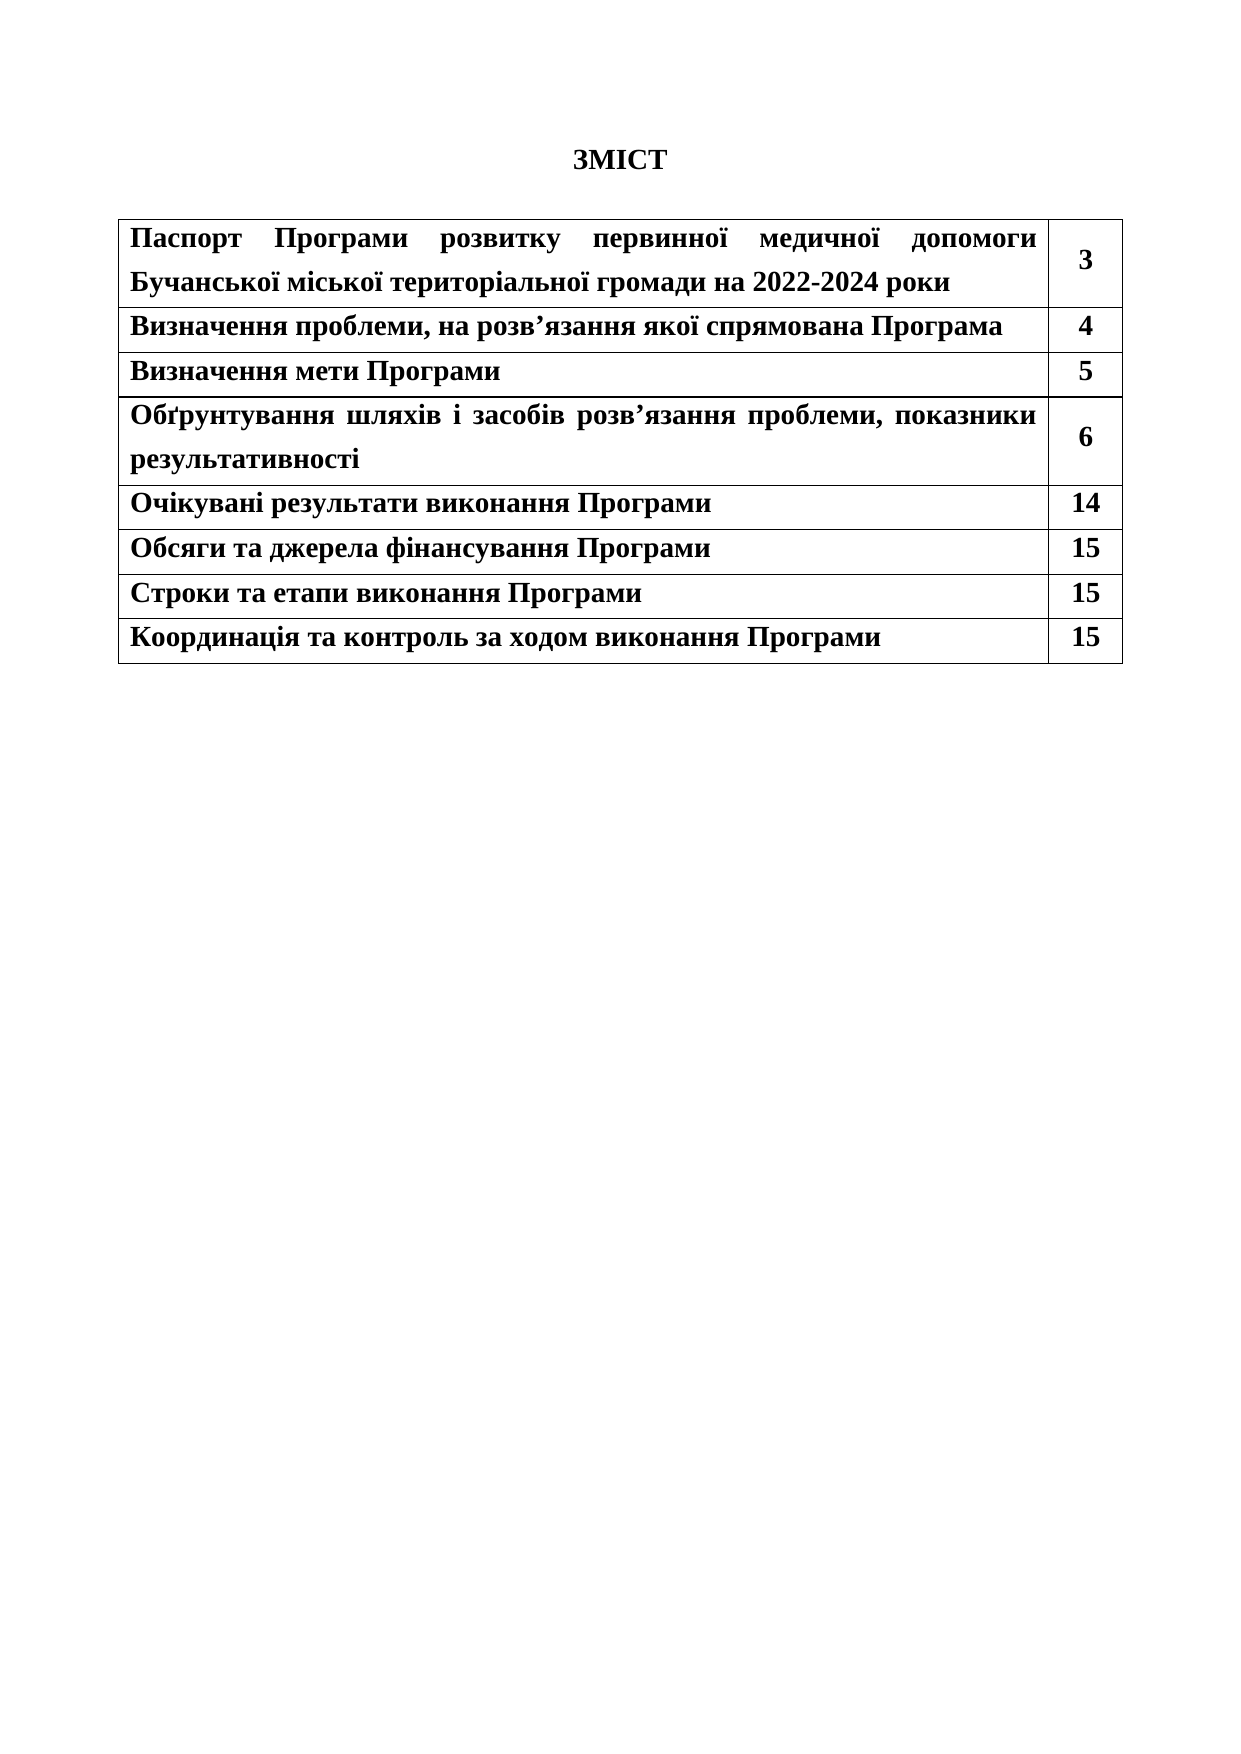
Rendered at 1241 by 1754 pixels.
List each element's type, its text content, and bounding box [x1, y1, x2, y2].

table_cell Строки та етапи виконання Програми [119, 575, 1048, 618]
table_cell Координація та контроль за ходом виконання Програми [119, 619, 1048, 663]
table_cell 6 [1049, 398, 1122, 484]
table_cell 15 [1049, 530, 1122, 574]
table_cell Обґрунтування шляхів і засобів розв’язання проблеми, показники результативності [119, 398, 1048, 484]
text ЗМІСТ [118, 142, 1122, 176]
table_cell Визначення проблеми, на розв’язання якої спрямована Програма [119, 308, 1048, 352]
table_cell 15 [1049, 575, 1122, 618]
table_cell Обсяги та джерела фінансування Програми [119, 530, 1048, 574]
table_cell 4 [1049, 308, 1122, 352]
table_cell 5 [1049, 353, 1122, 396]
table_header Паспорт Програми розвитку первинної медичної допомоги Бучанської міської територіальної громади на 2022-2024 роки [119, 220, 1048, 307]
table_cell Очікувані результати виконання Програми [119, 486, 1048, 529]
table_header 3 [1049, 220, 1122, 307]
table_cell 15 [1049, 619, 1122, 663]
table_cell Визначення мети Програми [119, 353, 1048, 396]
table_cell 14 [1049, 486, 1122, 529]
